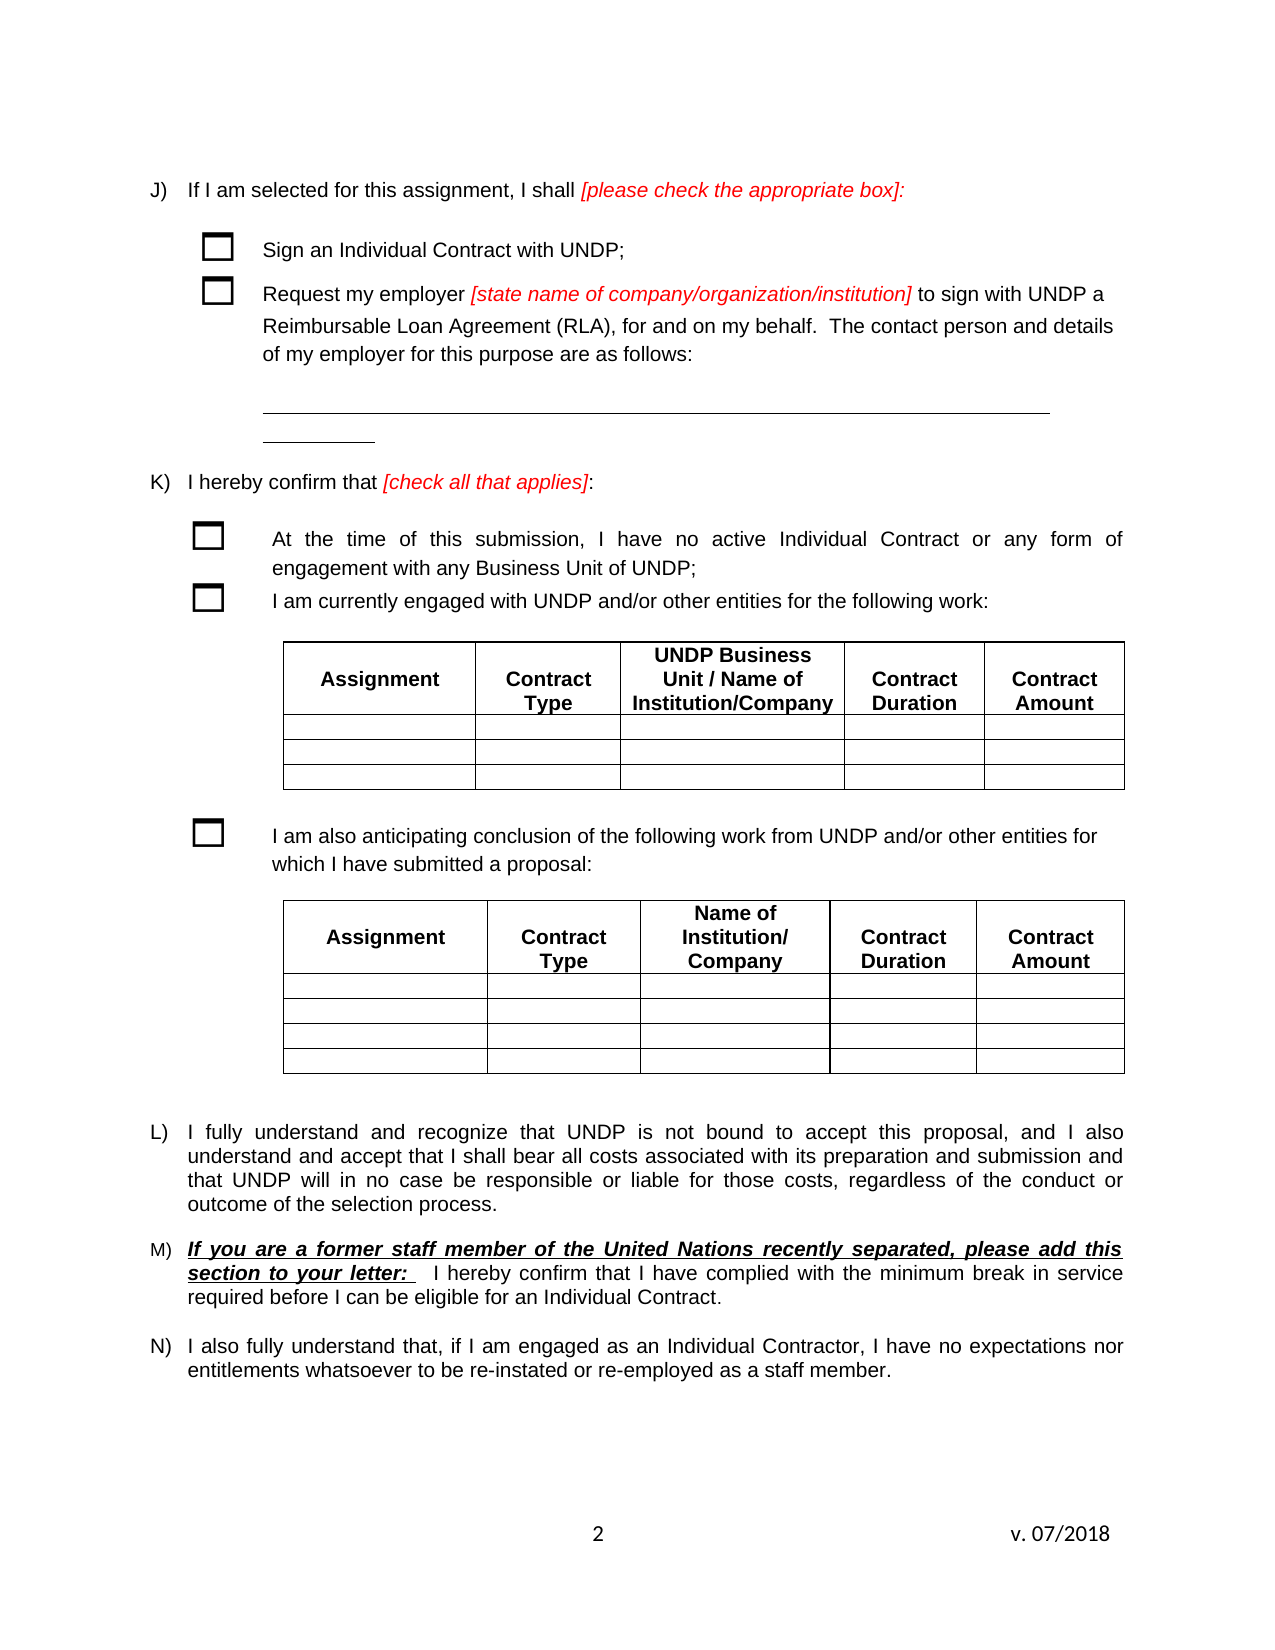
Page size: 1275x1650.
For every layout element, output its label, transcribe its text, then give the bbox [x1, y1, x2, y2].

table_cell [985, 765, 1124, 789]
table_cell [284, 1049, 487, 1073]
table_cell [621, 740, 844, 764]
table_cell [621, 765, 844, 789]
table_cell [621, 715, 844, 739]
table_cell [641, 1049, 829, 1073]
table_header Name of Institution/ Company [641, 901, 829, 973]
table_header Assignment [284, 643, 475, 714]
table_header Contract Type [476, 643, 620, 714]
table_cell [641, 1024, 829, 1048]
table_cell [977, 999, 1124, 1023]
list I fully understand and recognize that UNDP is not bound to accept this proposal, and I also understand and accept that I shall bear all costs associated with its preparation and submission and that UNDP will in no case be responsible or liable for those costs, regardless of the conduct or outcome of the selection process. [150, 1119, 1125, 1215]
table_cell [977, 1024, 1124, 1048]
list If I am selected for this assignment, I shall [please check the appropriate box]: [150, 177, 1125, 201]
table_cell [488, 1049, 640, 1073]
table_cell [641, 974, 829, 998]
table_cell [977, 1049, 1124, 1073]
table_cell [831, 974, 976, 998]
table_cell [488, 999, 640, 1023]
table_cell [488, 974, 640, 998]
table_header Contract Type [488, 901, 640, 973]
list I am currently engaged with UNDP and/or other entities for the following work: [187, 579, 1125, 617]
list I am also anticipating conclusion of the following work from UNDP and/or other entities for which I have submitted a proposal: [187, 814, 1125, 876]
table_cell [476, 765, 620, 789]
table_cell [985, 715, 1124, 739]
list Request my employer [state name of company/organization/institution] to sign with UNDP a Reimbursable Loan Agreement (RLA), for and on my behalf. The contact person and details of my employer for this purpose are as follows: [197, 272, 1125, 365]
table_header Contract Duration [845, 643, 984, 714]
table_cell [977, 974, 1124, 998]
list I hereby confirm that [check all that applies]: [150, 470, 1125, 494]
table_cell [284, 1024, 487, 1048]
table_cell [284, 740, 475, 764]
table_cell [831, 1049, 976, 1073]
table_cell [284, 715, 475, 739]
table_cell [831, 1024, 976, 1048]
table_header Contract Amount [985, 643, 1124, 714]
list I also fully understand that, if I am engaged as an Individual Contractor, I have no expectations nor entitlements whatsoever to be re-instated or re-employed as a staff member. [150, 1334, 1125, 1382]
table_cell [845, 715, 984, 739]
table_cell [845, 740, 984, 764]
list Sign an Individual Contract with UNDP; [197, 229, 1125, 267]
table_cell [284, 999, 487, 1023]
table_cell [284, 765, 475, 789]
table_header Contract Amount [977, 901, 1124, 973]
table_cell [476, 740, 620, 764]
list If you are a former staff member of the United Nations recently separated, please add this section to your letter: I hereby confirm that I have complied with the minimum break in service required before I can be eligible for an Individual Contract. [150, 1237, 1125, 1309]
list At the time of this submission, I have no active Individual Contract or any form of engagement with any Business Unit of UNDP; [187, 518, 1125, 579]
table_cell [488, 1024, 640, 1048]
table_header Assignment [284, 901, 487, 973]
table_cell [476, 715, 620, 739]
table_cell [831, 999, 976, 1023]
table_cell [284, 974, 487, 998]
table_header Contract Duration [831, 901, 976, 973]
table_cell [845, 765, 984, 789]
table_cell [985, 740, 1124, 764]
table_cell [641, 999, 829, 1023]
table_header UNDP Business Unit / Name of Institution/Company [621, 643, 844, 714]
